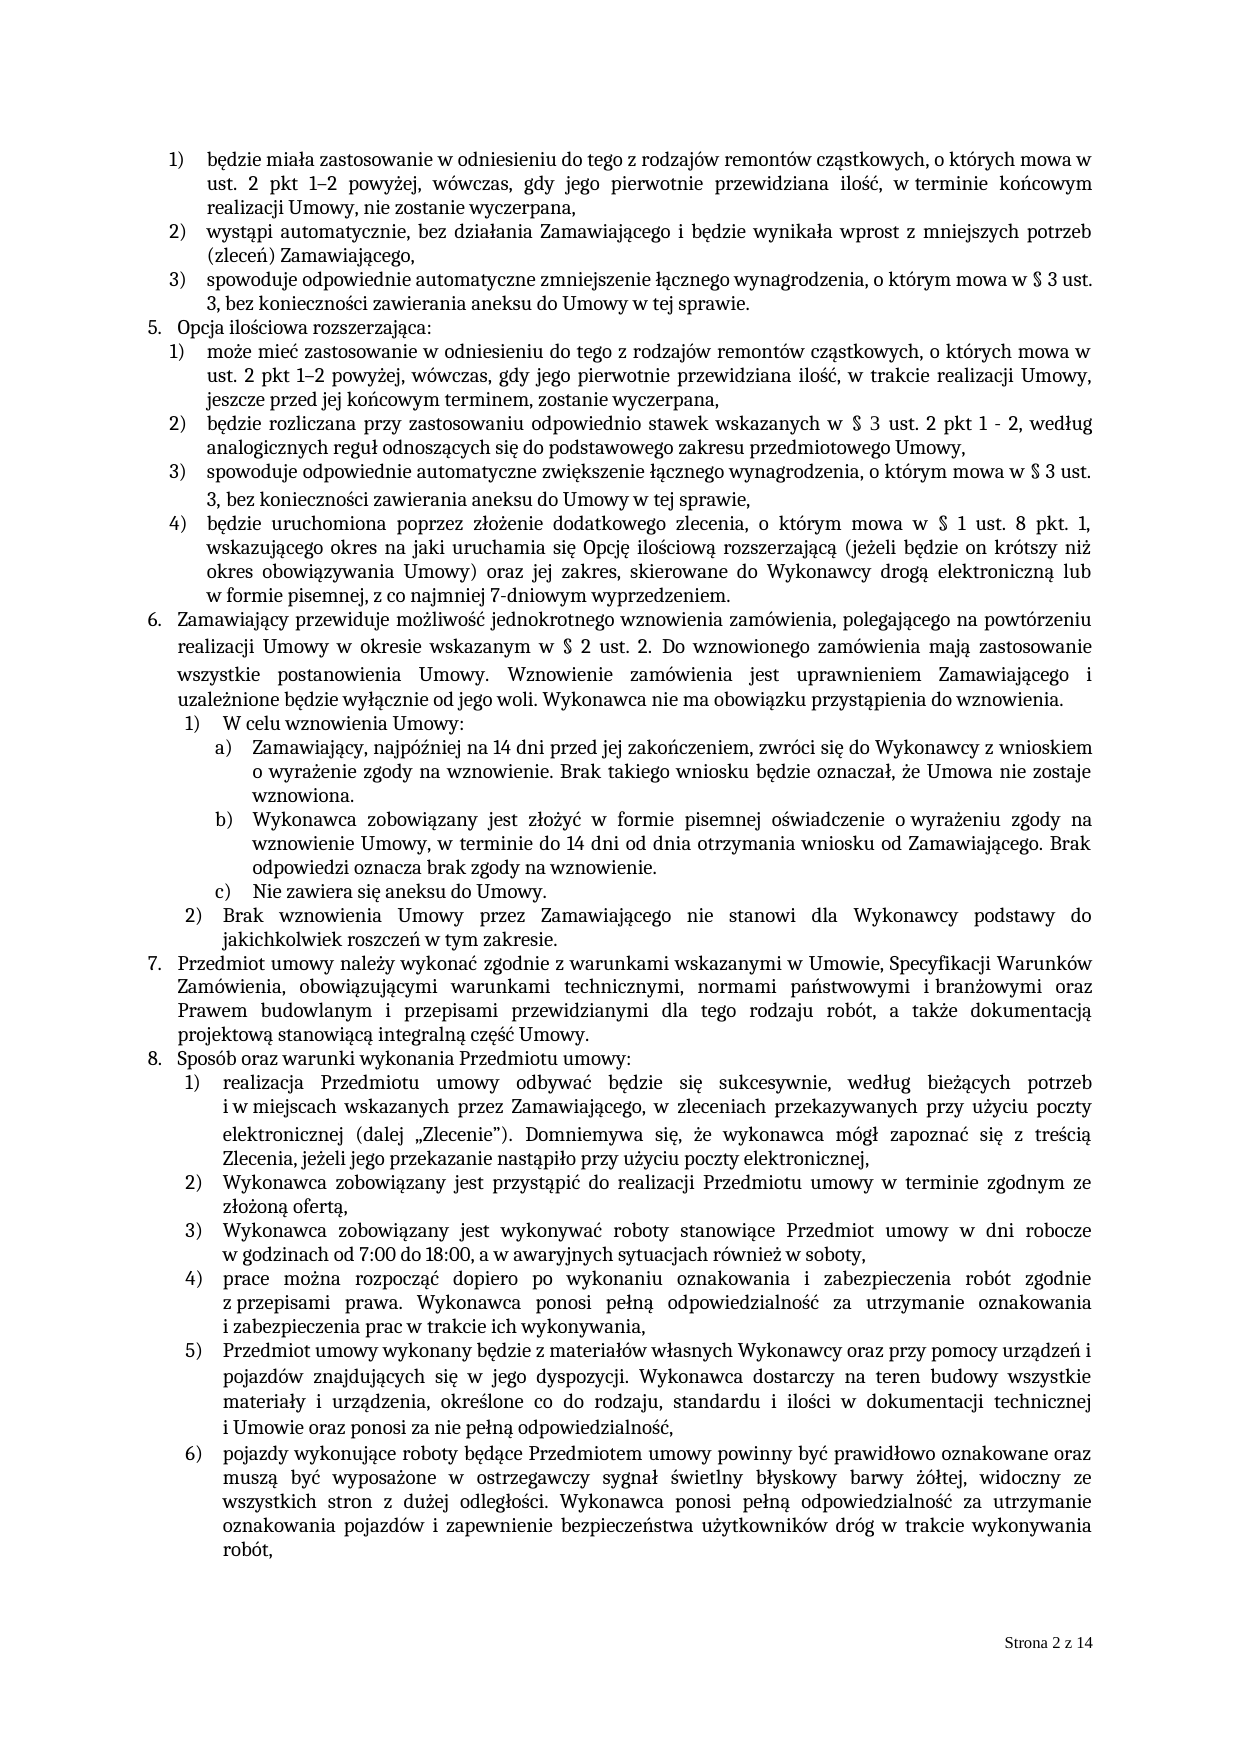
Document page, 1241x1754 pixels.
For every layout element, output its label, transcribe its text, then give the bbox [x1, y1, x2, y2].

list Wykonawca zobowiązany jest wykonywać roboty stanowiące Przedmiot umowy w dni robocze w godzinach od 7:00 do 18:00, a w awaryjnych sytuacjach również w soboty, [185, 1219, 1093, 1267]
list Zamawiający, najpóźniej na 14 dni przed jej zakończeniem, zwróci się do Wykonawcy z wnioskiem o wyrażenie zgody na wznowienie. Brak takiego wniosku będzie oznaczał, że Umowa nie zostaje wznowiona. [215, 736, 1093, 807]
list spowoduje odpowiednie automatyczne zwiększenie łącznego wynagrodzenia, o którym mowa w § 3 ust. 3, bez konieczności zawierania aneksu do Umowy w tej sprawie, [169, 460, 1093, 512]
list Przedmiot umowy należy wykonać zgodnie z warunkami wskazanymi w Umowie, Specyfikacji Warunków Zamówienia, obowiązującymi warunkami technicznymi, normami państwowymi i branżowymi oraz Prawem budowlanym i przepisami przewidzianymi dla tego rodzaju robót, a także dokumentacją projektową stanowiącą integralną część Umowy. [148, 951, 1093, 1047]
list Zamawiający przewiduje możliwość jednokrotnego wznowienia zamówienia, polegającego na powtórzeniu realizacji Umowy w okresie wskazanym w § 2 ust. 2. Do wznowionego zamówienia mają zastosowanie wszystkie postanowienia Umowy. Wznowienie zamówienia jest uprawnieniem Zamawiającego i uzależnione będzie wyłącznie od jego woli. Wykonawca nie ma obowiązku przystąpienia do wznowienia. [148, 608, 1093, 712]
list wystąpi automatycznie, bez działania Zamawiającego i będzie wynikała wprost z mniejszych potrzeb (zleceń) Zamawiającego, [169, 219, 1093, 267]
list może mieć zastosowanie w odniesieniu do tego z rodzajów remontów cząstkowych, o których mowa w ust. 2 pkt 1–2 powyżej, wówczas, gdy jego pierwotnie przewidziana ilość, w trakcie realizacji Umowy, jeszcze przed jej końcowym terminem, zostanie wyczerpana, [169, 339, 1093, 411]
list będzie uruchomiona poprzez złożenie dodatkowego zlecenia, o którym mowa w § 1 ust. 8 pkt. 1, wskazującego okres na jaki uruchamia się Opcję ilościową rozszerzającą (jeżeli będzie on krótszy niż okres obowiązywania Umowy) oraz jej zakres, skierowane do Wykonawcy drogą elektroniczną lub w formie pisemnej, z co najmniej 7-dniowym wyprzedzeniem. [169, 512, 1093, 608]
list będzie rozliczana przy zastosowaniu odpowiednio stawek wskazanych w § 3 ust. 2 pkt 1 - 2, według analogicznych reguł odnoszących się do podstawowego zakresu przedmiotowego Umowy, [169, 411, 1093, 460]
list Wykonawca zobowiązany jest przystąpić do realizacji Przedmiotu umowy w terminie zgodnym ze złożoną ofertą, [185, 1171, 1093, 1219]
list Brak wznowienia Umowy przez Zamawiającego nie stanowi dla Wykonawcy podstawy do jakichkolwiek roszczeń w tym zakresie. [185, 903, 1093, 951]
list realizacja Przedmiotu umowy odbywać będzie się sukcesywnie, według bieżących potrzeb i w miejscach wskazanych przez Zamawiającego, w zleceniach przekazywanych przy użyciu poczty elektronicznej (dalej „Zlecenie”). Domniemywa się, że wykonawca mógł zapoznać się z treścią Zlecenia, jeżeli jego przekazanie nastąpiło przy użyciu poczty elektronicznej, [185, 1071, 1093, 1171]
list pojazdy wykonujące roboty będące Przedmiotem umowy powinny być prawidłowo oznakowane oraz muszą być wyposażone w ostrzegawczy sygnał świetlny błyskowy barwy żółtej, widoczny ze wszystkich stron z dużej odległości. Wykonawca ponosi pełną odpowiedzialność za utrzymanie oznakowania pojazdów i zapewnienie bezpieczeństwa użytkowników dróg w trakcie wykonywania robót, [185, 1442, 1093, 1562]
list Sposób oraz warunki wykonania Przedmiotu umowy: [148, 1047, 1093, 1071]
list prace można rozpocząć dopiero po wykonaniu oznakowania i zabezpieczenia robót zgodnie z przepisami prawa. Wykonawca ponosi pełną odpowiedzialność za utrzymanie oznakowania i zabezpieczenia prac w trakcie ich wykonywania, [185, 1267, 1093, 1338]
list Nie zawiera się aneksu do Umowy. [215, 879, 1093, 903]
list Przedmiot umowy wykonany będzie z materiałów własnych Wykonawcy oraz przy pomocy urządzeń i pojazdów znajdujących się w jego dyspozycji. Wykonawca dostarczy na teren budowy wszystkie materiały i urządzenia, określone co do rodzaju, standardu i ilości w dokumentacji technicznej i Umowie oraz ponosi za nie pełną odpowiedzialność, [185, 1338, 1093, 1440]
list będzie miała zastosowanie w odniesieniu do tego z rodzajów remontów cząstkowych, o których mowa w ust. 2 pkt 1–2 powyżej, wówczas, gdy jego pierwotnie przewidziana ilość, w terminie końcowym realizacji Umowy, nie zostanie wyczerpana, [169, 148, 1093, 219]
list W celu wznowienia Umowy: [185, 712, 1093, 736]
list spowoduje odpowiednie automatyczne zmniejszenie łącznego wynagrodzenia, o którym mowa w § 3 ust. 3, bez konieczności zawierania aneksu do Umowy w tej sprawie. [169, 267, 1093, 315]
list Opcja ilościowa rozszerzająca: [148, 315, 1093, 339]
list Wykonawca zobowiązany jest złożyć w formie pisemnej oświadczenie o wyrażeniu zgody na wznowienie Umowy, w terminie do 14 dni od dnia otrzymania wniosku od Zamawiającego. Brak odpowiedzi oznacza brak zgody na wznowienie. [215, 807, 1093, 879]
